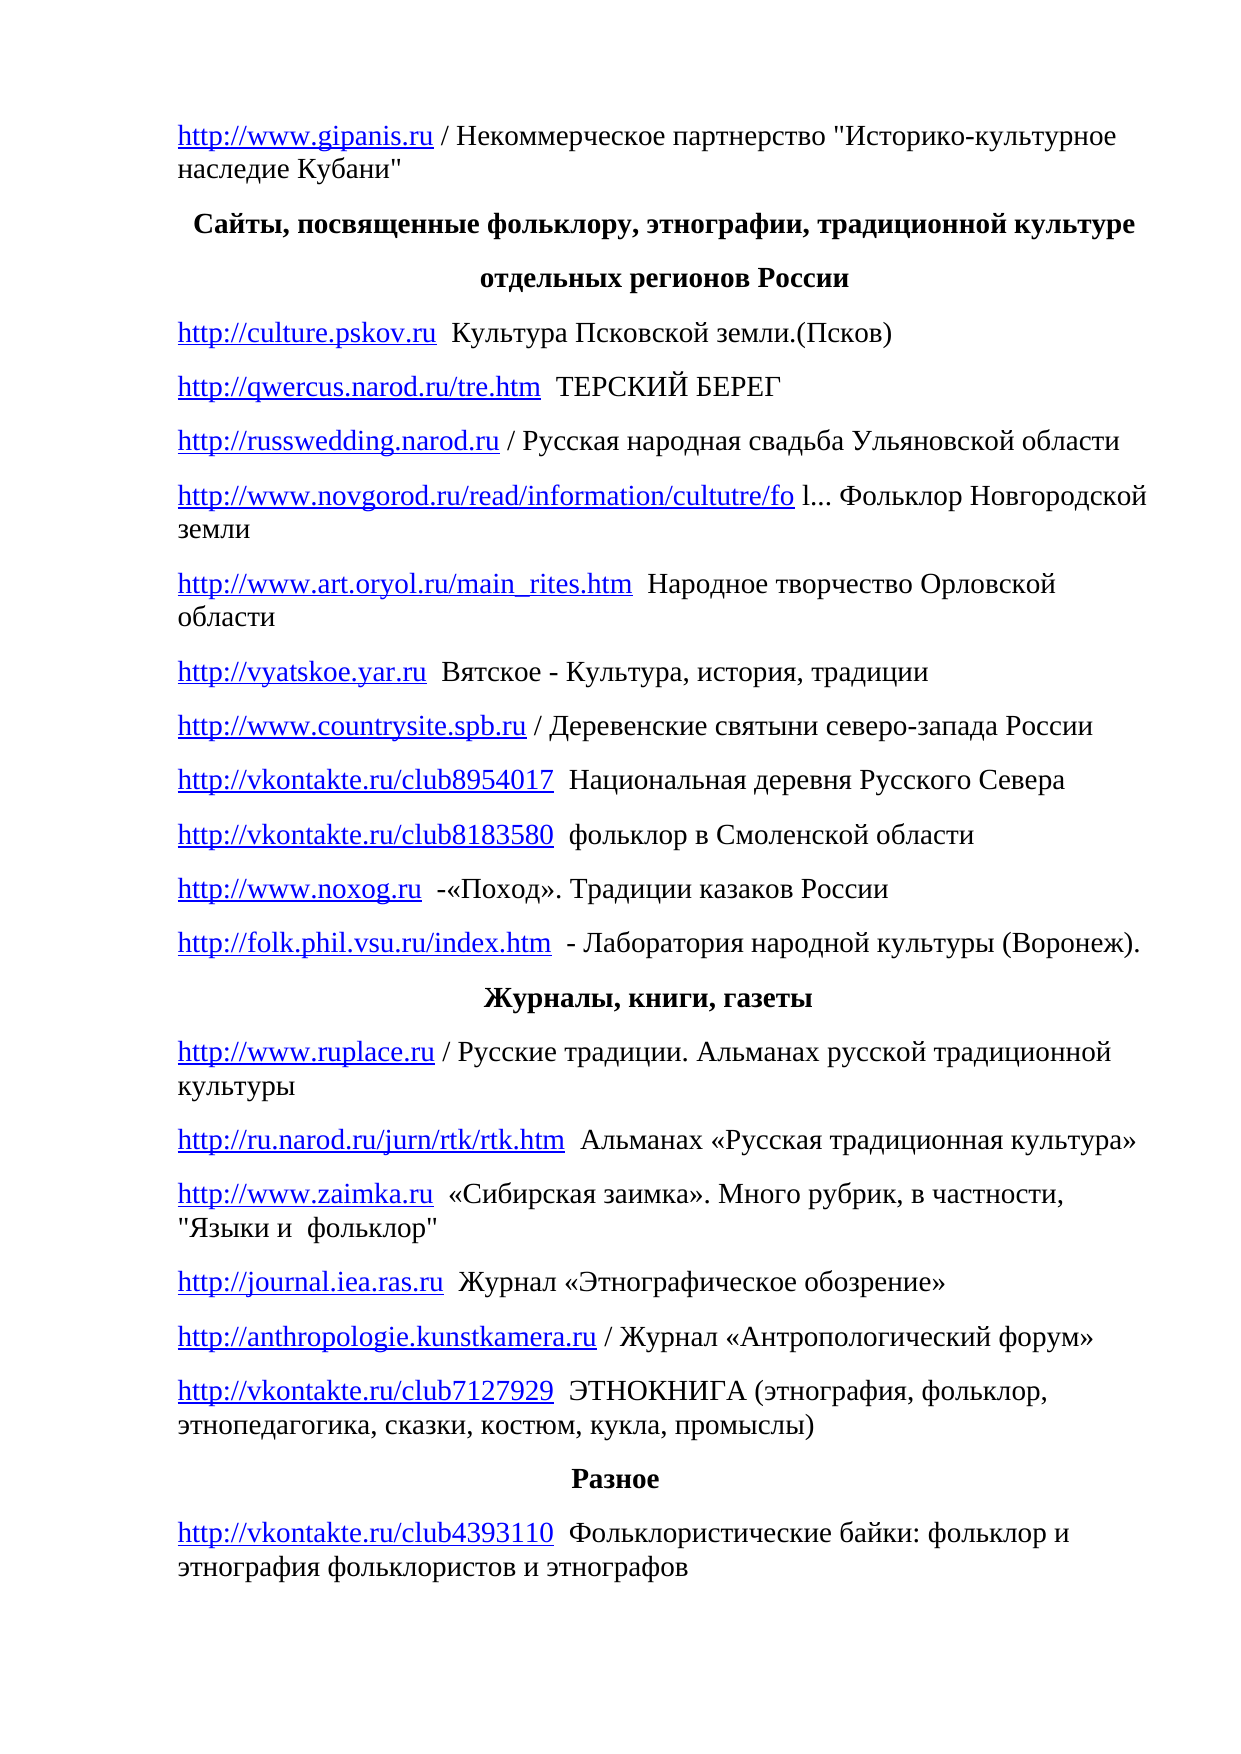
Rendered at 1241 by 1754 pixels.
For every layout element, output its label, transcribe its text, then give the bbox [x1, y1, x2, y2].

text http://russwedding.narod.ru / Русская народная свадьба Ульяновской области [177, 423, 1152, 457]
text http://journal.iea.ras.ru Журнал «Этнографическое обозрение» [177, 1264, 1152, 1298]
text http://www.ruplace.ru / Русские традиции. Альманах русской традиционной культуры [177, 1034, 1152, 1101]
text http://www.art.oryol.ru/main_rites.htm Народное творчество Орловской области [177, 566, 1152, 633]
text http://www.noxog.ru -«Поход». Традиции казаков России [177, 871, 1152, 905]
text http://vkontakte.ru/club7127929 ЭТНОКНИГА (этнография, фольклор, этнопедагогика, сказки, костюм, кукла, промыслы) [177, 1373, 1152, 1440]
text http://www.gipanis.ru / Некоммерческое партнерство "Историко-культурное наследие Кубани" [177, 118, 1152, 185]
text http://vyatskoe.yar.ru Вятское - Культура, история, традиции [177, 654, 1152, 687]
text Разное [177, 1461, 1152, 1495]
text http://vkontakte.ru/club8954017 Национальная деревня Русского Севера [177, 762, 1152, 796]
text http://vkontakte.ru/club4393110 Фольклористические байки: фольклор и этнография фольклористов и этнографов [177, 1516, 1152, 1583]
text http://culture.pskov.ru Культура Псковской земли.(Псков) [177, 315, 1152, 348]
text Сайты, посвященные фольклору, этнографии, традиционной культуре [177, 206, 1152, 239]
text Журналы, книги, газеты [177, 980, 1152, 1013]
text http://anthropologie.kunstkamera.ru / Журнал «Антропологический форум» [177, 1319, 1152, 1352]
text http://www.zaimka.ru «Сибирская заимка». Много рубрик, в частности, "Языки и фольклор" [177, 1177, 1152, 1244]
text http://www.countrysite.spb.ru / Деревенские святыни северо-запада России [177, 708, 1152, 742]
text http://qwercus.narod.ru/tre.htm ТЕРСКИЙ БЕРЕГ [177, 369, 1152, 403]
text http://folk.phil.vsu.ru/index.htm - Лаборатория народной культуры (Воронеж). [177, 926, 1152, 959]
text отдельных регионов России [177, 260, 1152, 294]
text http://ru.narod.ru/jurn/rtk/rtk.htm Альманах «Русская традиционная культура» [177, 1122, 1152, 1156]
text http://vkontakte.ru/club8183580 фольклор в Смоленской области [177, 817, 1152, 850]
text http://www.novgorod.ru/read/information/cultutre/fo l... Фольклор Новгородской земли [177, 478, 1152, 545]
